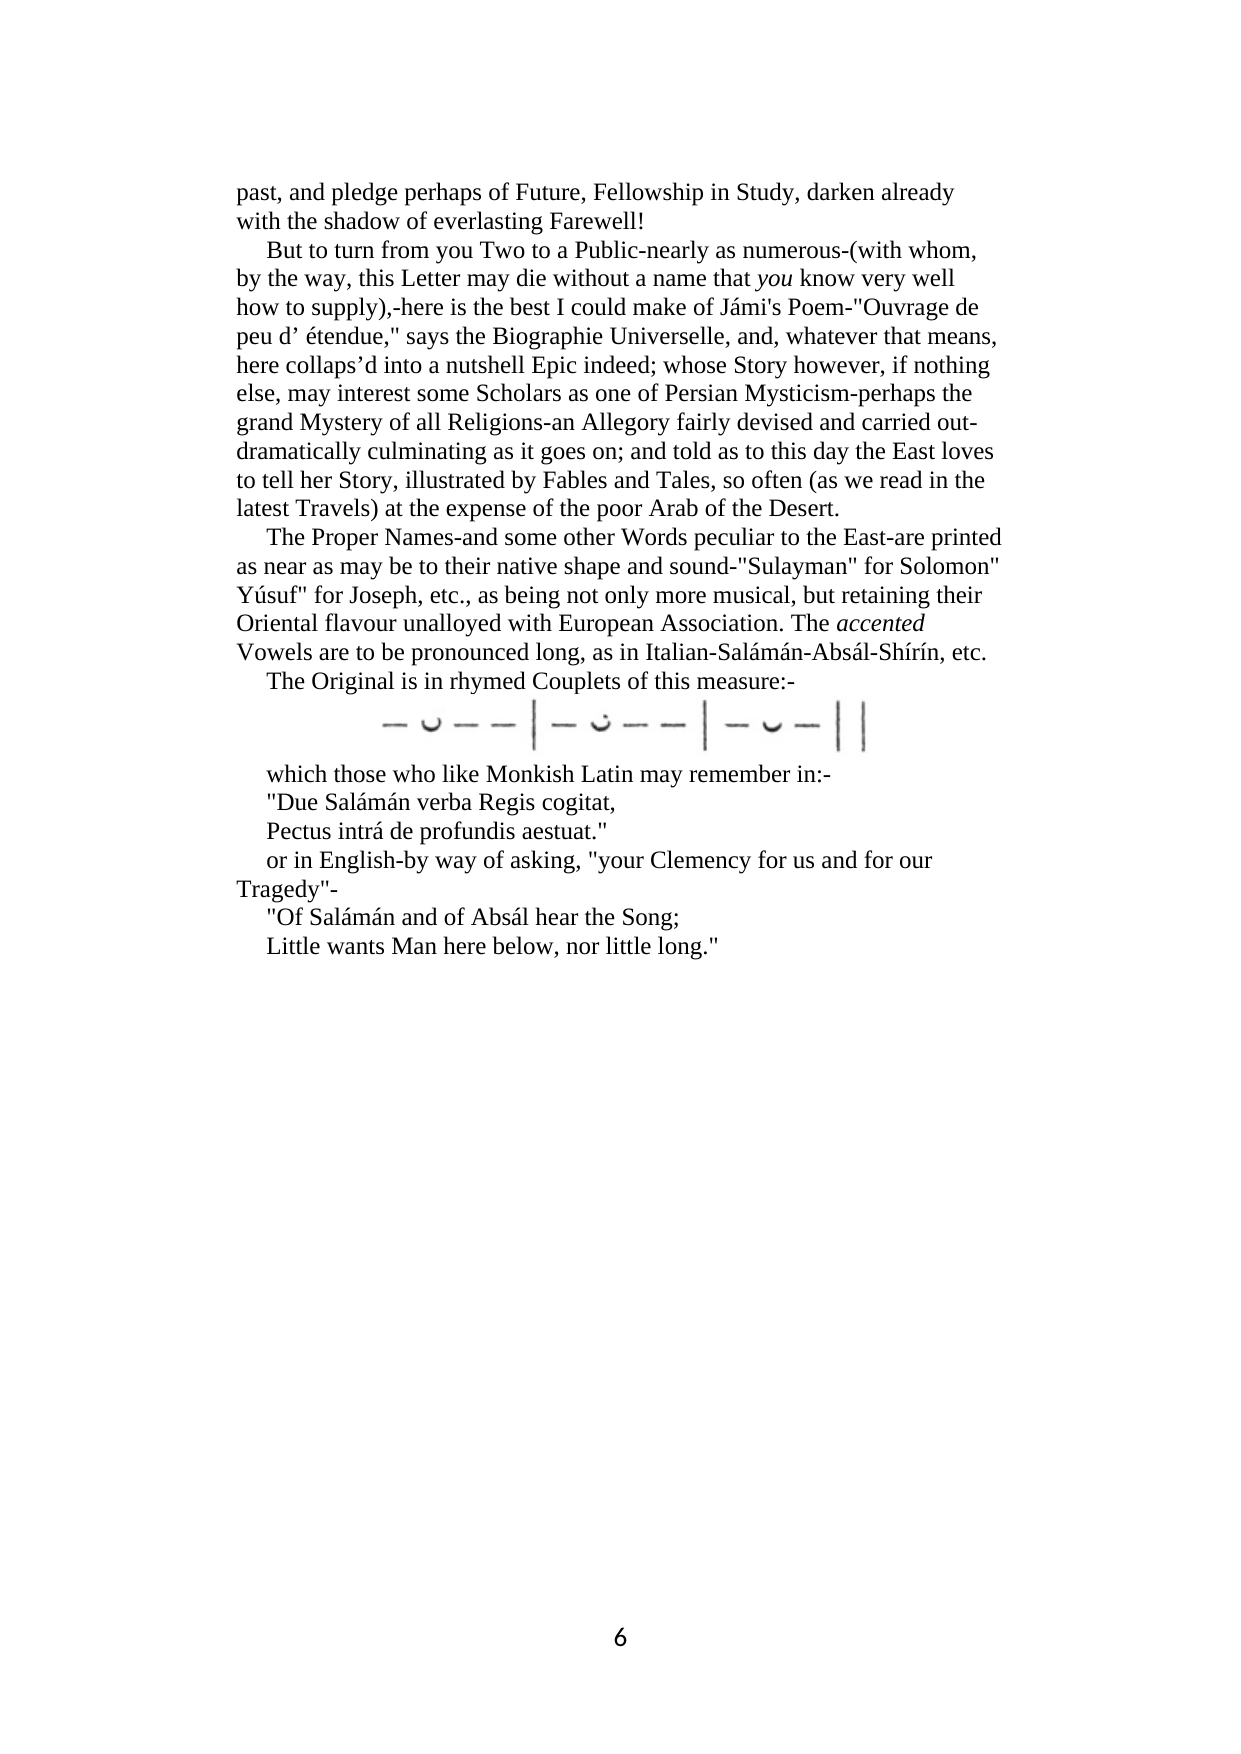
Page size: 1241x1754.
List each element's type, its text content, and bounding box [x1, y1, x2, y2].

text or in English-by way of asking, "your Clemency for us and for our Tragedy"- [236, 845, 1004, 902]
text Pectus intrá de profundis aestuat." [236, 816, 1004, 845]
text Little wants Man here below, nor little long." [236, 931, 1004, 960]
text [236, 177, 1004, 235]
picture [371, 694, 870, 759]
text But to turn from you Two to a Public-nearly as numerous-(with whom, by the way, this Letter may die without a name that you know very well how to supply),-here is the best I could make of Jámi's Poem-"Ouvrage de peu d’ étendue," says the Biographie Universelle, and, whatever that means, here collaps’d into a nutshell Epic indeed; whose Story however, if nothing else, may interest some Scholars as one of Persian Mysticism-perhaps the grand Mystery of all Religions-an Allegory fairly devised and carried out-dramatically culminating as it goes on; and told as to this day the East loves to tell her Story, illustrated by Fables and Tales, so often (as we read in the latest Travels) at the expense of the poor Arab of the Desert. [236, 235, 1004, 522]
text The Proper Names-and some other Words peculiar to the East-are printed as near as may be to their native shape and sound-"Sulayman" for Solomon" Yúsuf" for Joseph, etc., as being not only more musical, but retaining their Oriental flavour unalloyed with European Association. The accented Vowels are to be pronounced long, as in Italian-Salámán-Absál-Shírín, etc. [236, 522, 1004, 666]
text which those who like Monkish Latin may remember in:- [236, 759, 1004, 787]
text The Original is in rhymed Couplets of this measure:- [236, 666, 1004, 695]
text "Of Salámán and of Absál hear the Song; [236, 902, 1004, 931]
text "Due Salámán verba Regis cogitat, [236, 787, 1004, 816]
